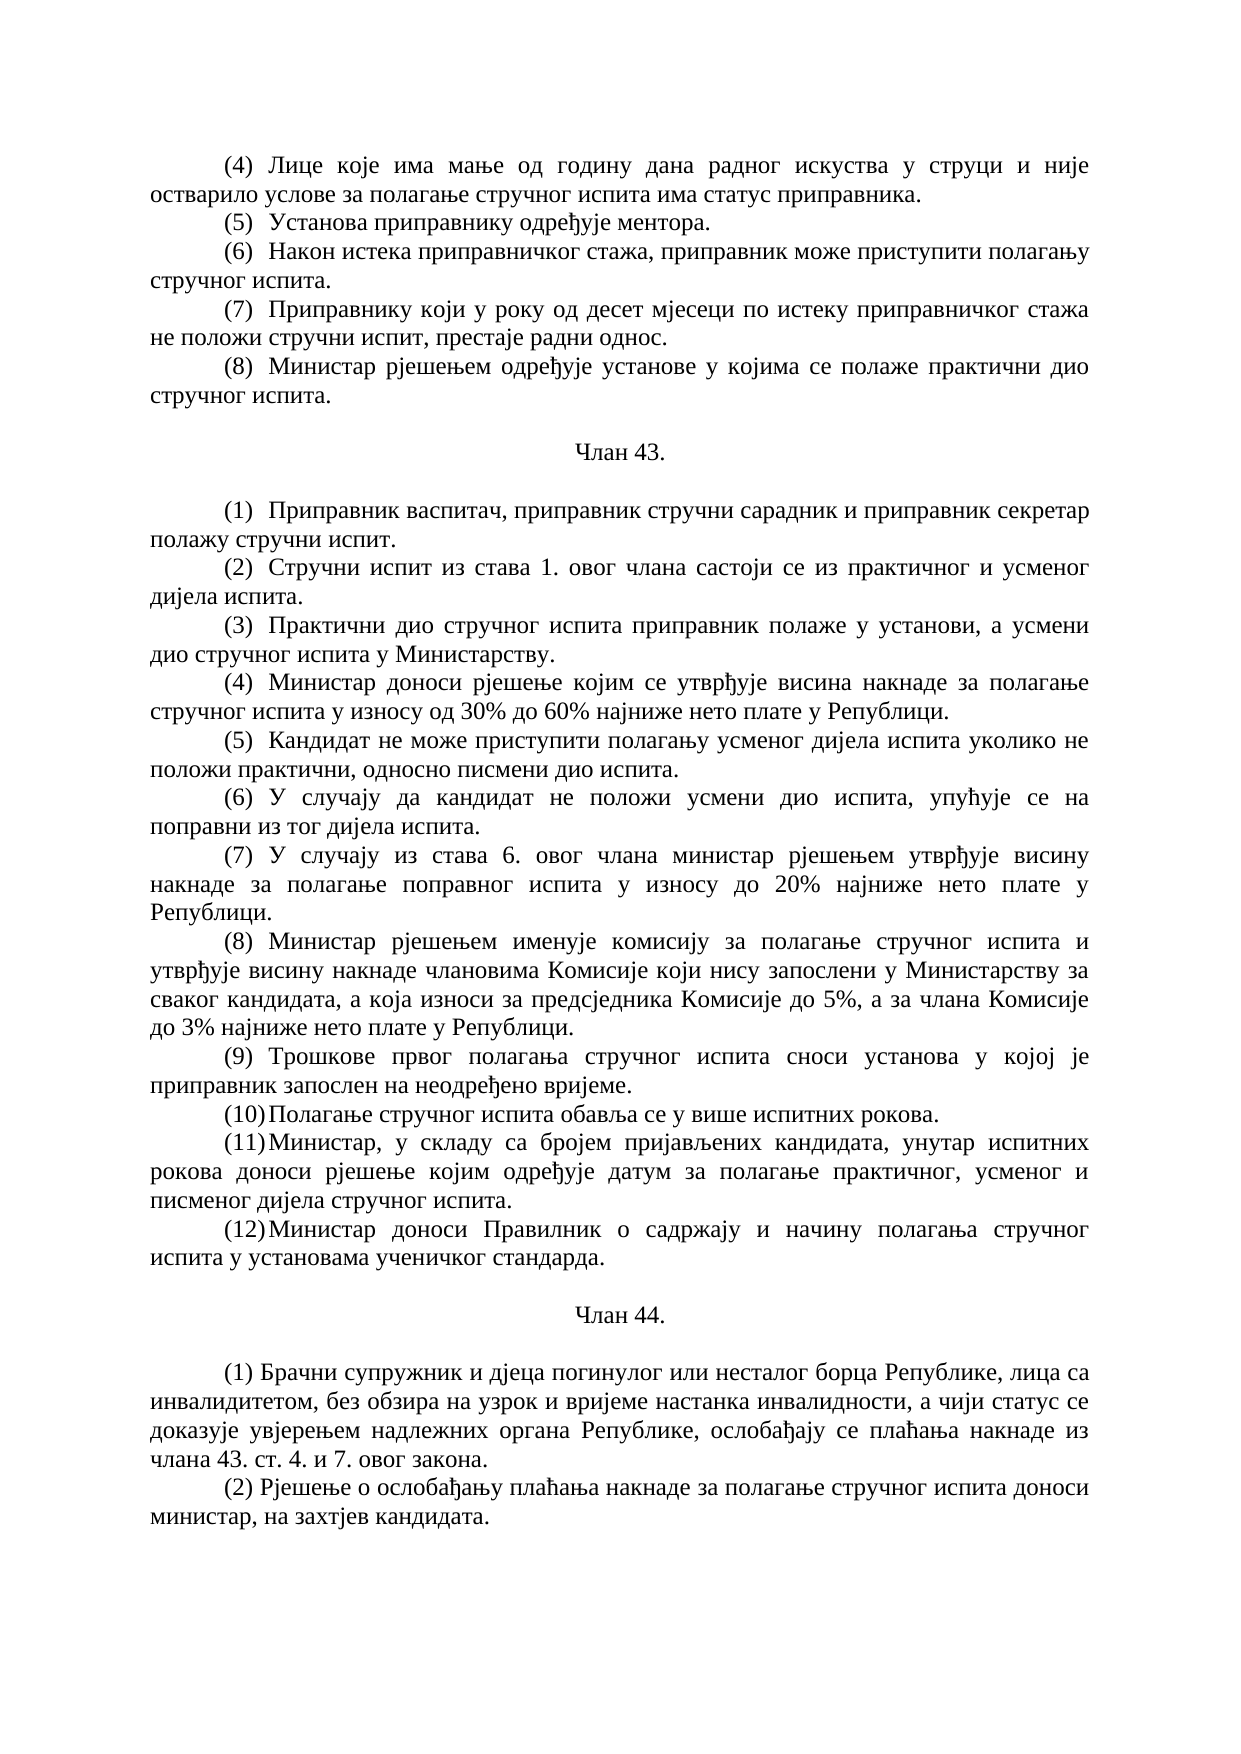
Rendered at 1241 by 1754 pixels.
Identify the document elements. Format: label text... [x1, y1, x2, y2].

list У случају из става 6. овог члана министар рјешењем утврђује висину накнаде за полагање поправног испита у износу до 20% најниже нето плате у Републици. [150, 840, 1090, 926]
list Практични дио стручног испита приправник полаже у установи, а усмени дио стручног испита у Министарству. [150, 610, 1090, 667]
list Након истека приправничког стажа, приправник може приступити полагању стручног испита. [150, 236, 1090, 294]
list Кандидат не може приступити полагању усменог дијела испита уколико не положи практични, односно писмени дио испита. [150, 725, 1090, 782]
text Члан 43. [150, 437, 1090, 466]
list Лице које има мање од годину дана радног искуства у струци и није остварило услове за полагање стручног испита има статус приправника. [150, 150, 1090, 207]
list Установа приправнику одређује ментора. [150, 207, 1090, 236]
list Члан 44. [150, 1300, 1090, 1329]
list Министар рјешењем одређује установе у којима се полаже практични дио стручног испита. [150, 351, 1090, 409]
list Приправник васпитач, приправник стручни сарадник и приправник секретар полажу стручни испит. [150, 495, 1090, 552]
list Министар рјешењем именује комисију за полагање стручног испита и утврђује висину накнаде члановима Комисије који нису запослени у Министарству за сваког кандидата, а која износи за предсједника Комисије до 5%, а за члана Комисије до 3% најниже нето плате у Републици. [150, 926, 1090, 1041]
list Министар доноси Правилник о садржају и начину полагања стручног испита у установама ученичког стандарда. [150, 1214, 1090, 1271]
list Министар, у складу са бројем пријављених кандидата, унутар испитних рокова доноси рјешење којим одређује датум за полагање практичног, усменог и писменог дијела стручног испита. [150, 1127, 1090, 1214]
list Полагање стручног испита обавља се у више испитних рокова. [150, 1099, 1090, 1127]
list Стручни испит из става 1. овог члана састоји се из практичног и усменог дијела испита. [150, 552, 1090, 610]
text (1) Брачни супружник и дјеца погинулог или несталог борца Републике, лица са инвалидитетом, без обзира на узрок и вријеме настанка инвалидности, а чији статус се доказује увјерењем надлежних органа Републике, ослобађају се плаћања накнаде из члана 43. ст. 4. и 7. овог закона. [150, 1357, 1090, 1472]
list Трошкове првог полагања стручног испита сноси установа у којој је приправник запослен на неодређено вријеме. [150, 1041, 1090, 1099]
list Министар доноси рјешење којим се утврђује висина накнаде за полагање стручног испита у износу од 30% до 60% најниже нето плате у Републици. [150, 667, 1090, 725]
text (2) Рјешење о ослобађању плаћања накнаде за полагање стручног испита доноси министар, на захтјев кандидата. [150, 1472, 1090, 1530]
list Приправнику који у року од десет мјесеци по истеку приправничког стажа не положи стручни испит, престаје радни однос. [150, 294, 1090, 351]
list У случају да кандидат не положи усмени дио испита, упућује се на поправни из тог дијела испита. [150, 782, 1090, 840]
